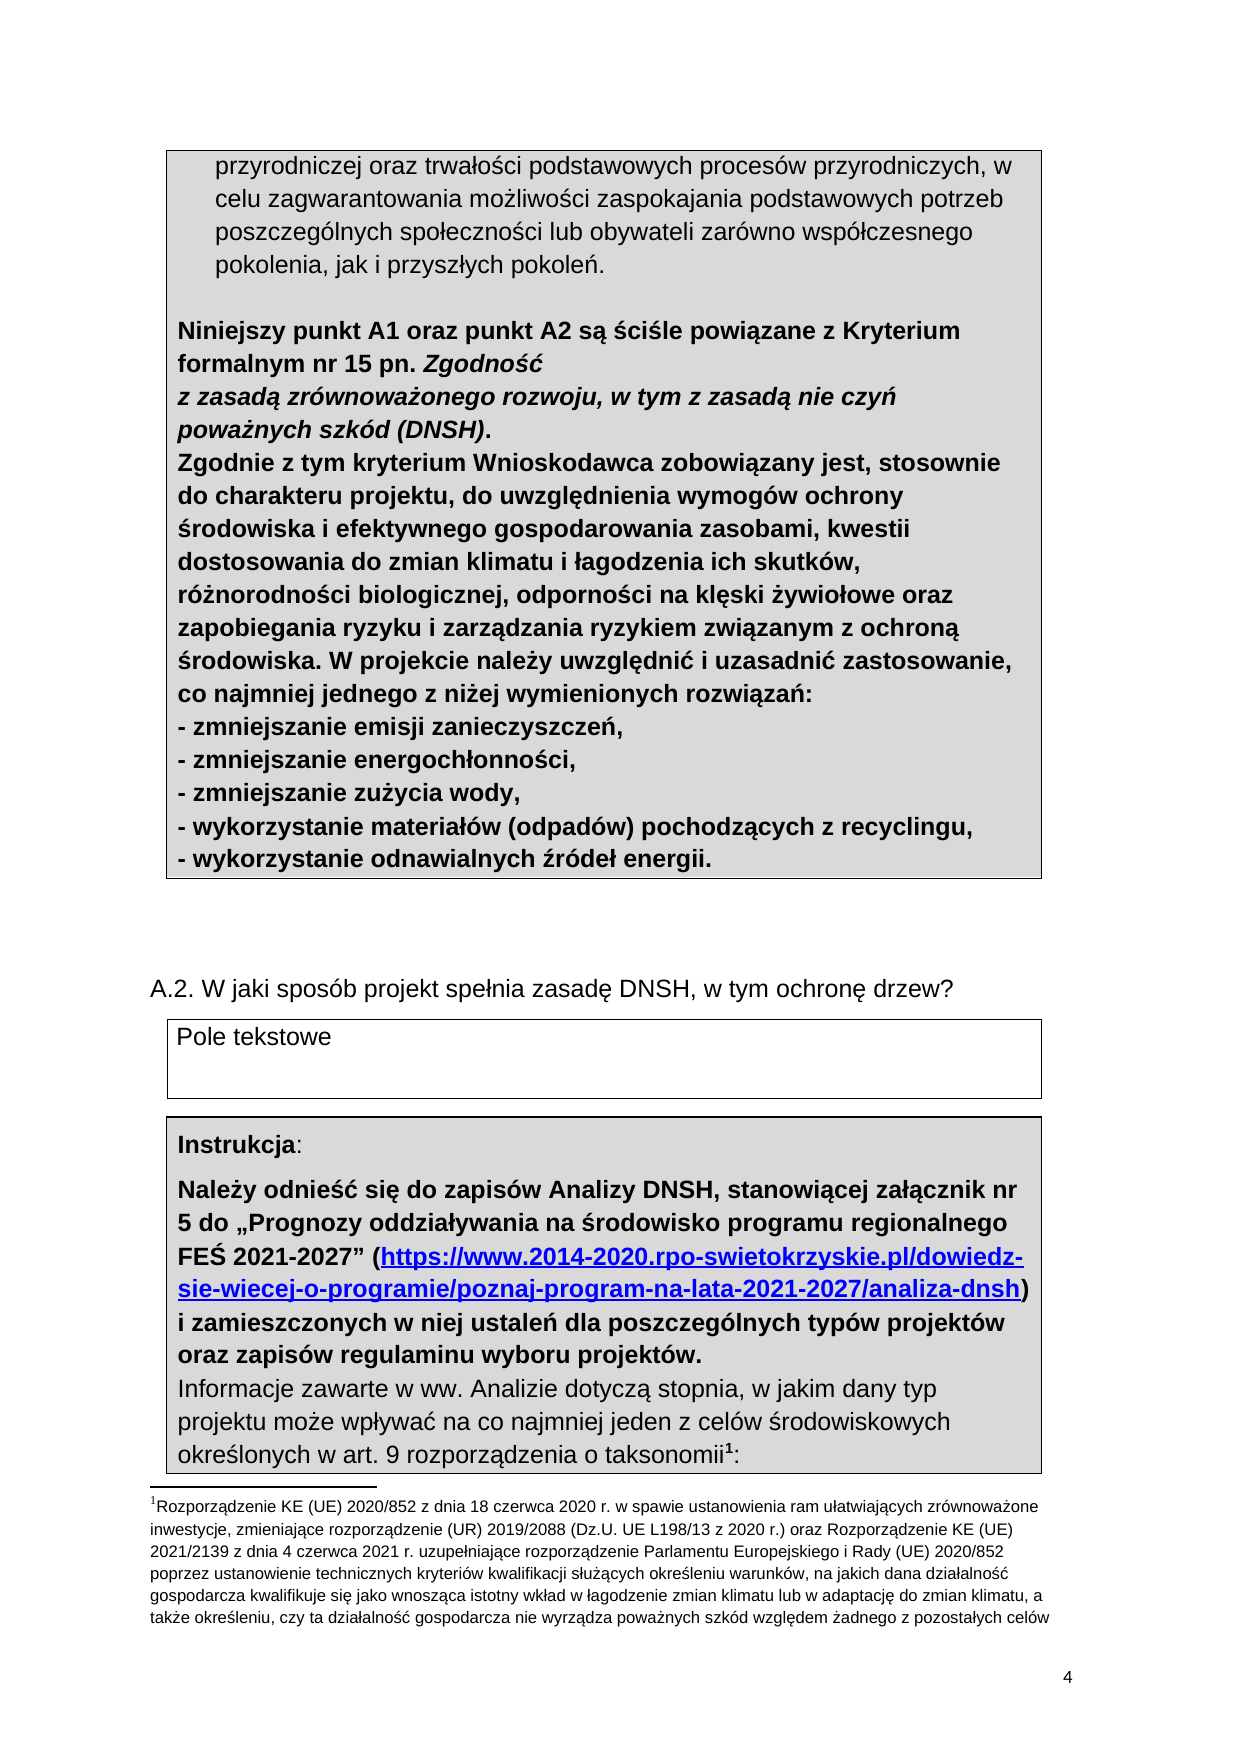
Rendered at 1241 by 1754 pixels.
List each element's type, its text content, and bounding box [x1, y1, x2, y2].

text Pole tekstowe [168, 1020, 1041, 1051]
subtitle A.2. W jaki sposób projekt spełnia zasadę DNSH, w tym ochronę drzew? [150, 973, 1053, 1002]
